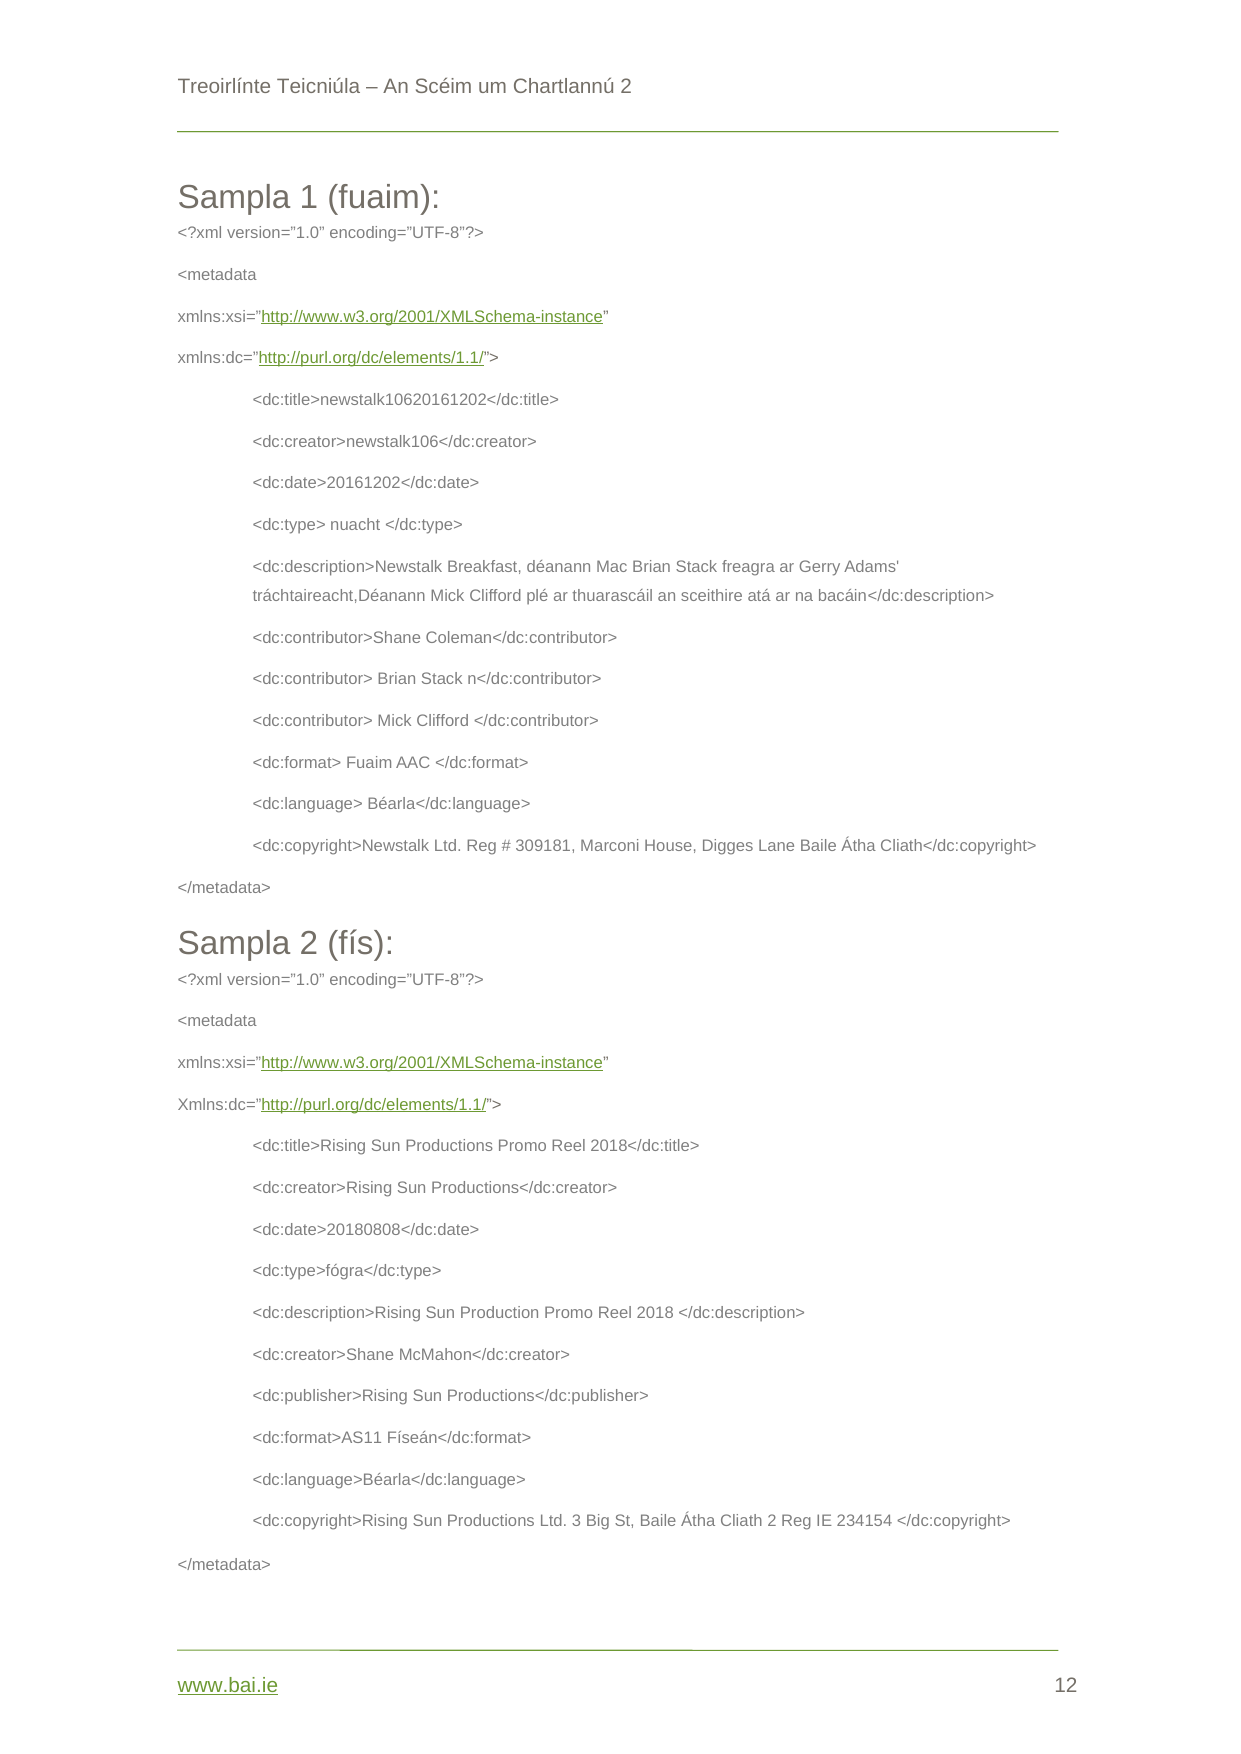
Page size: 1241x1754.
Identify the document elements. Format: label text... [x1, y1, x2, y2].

text </metadata> [177, 870, 1063, 899]
text <dc:copyright>Newstalk Ltd. Reg # 309181, Marconi House, Digges Lane Baile Átha Cliath</dc:copyright> [252, 828, 1063, 857]
text xmlns:xsi=”http://www.w3.org/2001/XMLSchema-instance” [177, 299, 1063, 328]
text <dc:contributor> Brian Stack n</dc:contributor> [177, 661, 1063, 691]
text <dc:date>20180808</dc:date> [177, 1212, 1063, 1241]
text <dc:format> Fuaim AAC </dc:format> [177, 745, 1063, 774]
text <metadata [177, 1003, 1063, 1033]
text <dc:format>AS11 Físeán</dc:format> [177, 1420, 1063, 1449]
text <dc:type> nuacht </dc:type> [177, 507, 1063, 536]
text <dc:copyright>Rising Sun Productions Ltd. 3 Big St, Baile Átha Cliath 2 Reg IE 234154 </dc:copyright> [252, 1503, 1063, 1533]
text xmlns:dc=”http://purl.org/dc/elements/1.1/”> [177, 341, 1063, 370]
text <dc:description>Rising Sun Production Promo Reel 2018 </dc:description> [252, 1295, 1063, 1324]
text <dc:type>fógra</dc:type> [177, 1253, 1063, 1283]
text <dc:contributor>Shane Coleman</dc:contributor> [177, 620, 1063, 649]
text <dc:creator>newstalk106</dc:creator> [177, 424, 1063, 453]
text <dc:language>Béarla</dc:language> [177, 1462, 1063, 1491]
text </metadata> [177, 1545, 1063, 1576]
text Xmlns:dc=”http://purl.org/dc/elements/1.1/”> [177, 1087, 1063, 1116]
text <dc:description>Newstalk Breakfast, déanann Mac Brian Stack freagra ar Gerry Adams' tráchtaireacht,Déanann Mick Clifford plé ar thuarascáil an sceithire atá ar na bacáin</dc:description> [252, 549, 1063, 607]
text <metadata [177, 257, 1063, 286]
text <dc:creator>Shane McMahon</dc:creator> [177, 1337, 1063, 1366]
text <dc:contributor> Mick Clifford </dc:contributor> [177, 703, 1063, 732]
text <dc:title>newstalk10620161202</dc:title> [177, 382, 1063, 411]
text <dc:publisher>Rising Sun Productions</dc:publisher> [177, 1378, 1063, 1408]
text <dc:date>20161202</dc:date> [177, 466, 1063, 495]
text <dc:creator>Rising Sun Productions</dc:creator> [177, 1170, 1063, 1199]
text <?xml version=”1.0” encoding=”UTF-8”?> [177, 216, 1063, 245]
text xmlns:xsi=”http://www.w3.org/2001/XMLSchema-instance” [177, 1045, 1063, 1074]
text <?xml version=”1.0” encoding=”UTF-8”?> [177, 962, 1063, 991]
text <dc:language> Béarla</dc:language> [177, 786, 1063, 816]
text <dc:title>Rising Sun Productions Promo Reel 2018</dc:title> [177, 1128, 1063, 1158]
text Sampla 2 (fís): [177, 923, 1063, 962]
text Sampla 1 (fuaim): [177, 177, 1063, 216]
